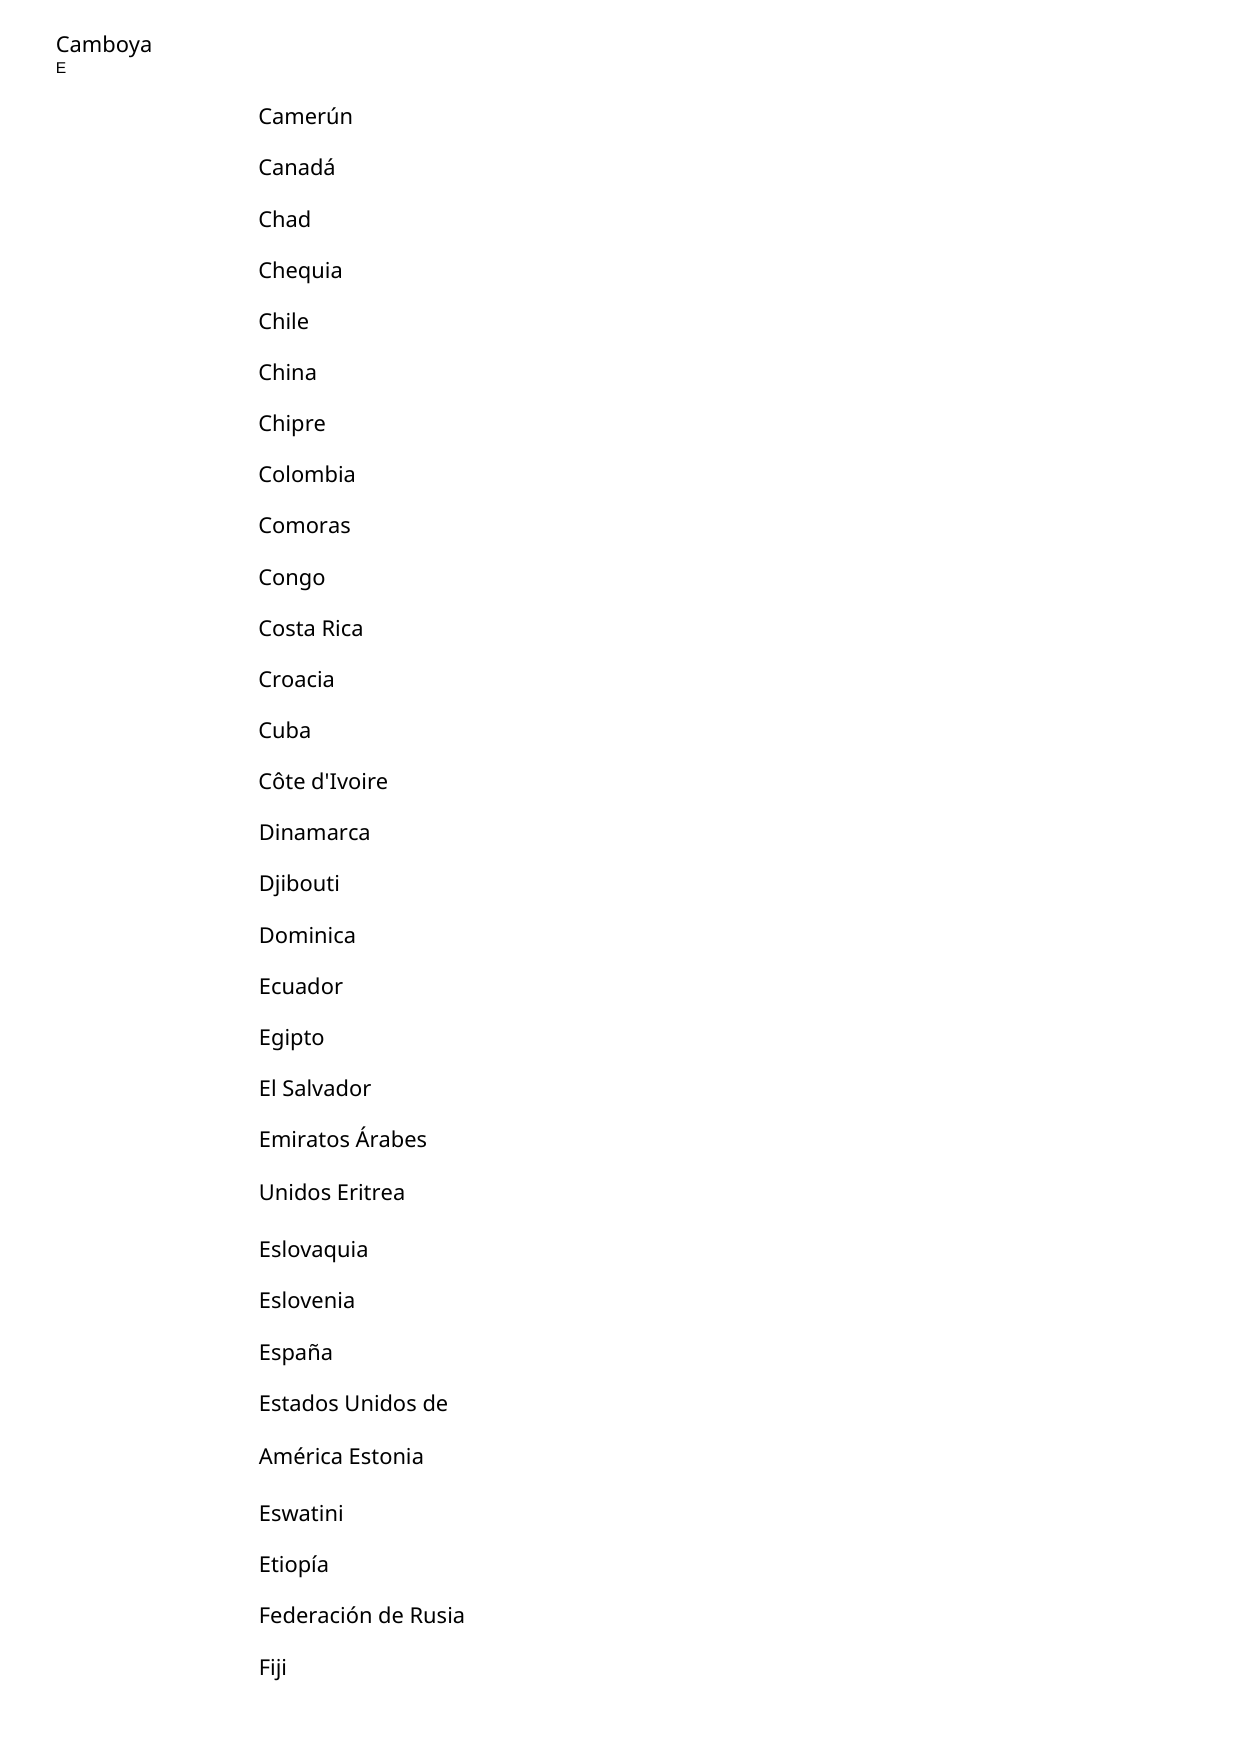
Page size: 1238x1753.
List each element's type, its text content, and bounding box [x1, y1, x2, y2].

text Eslovaquia [259, 1234, 1182, 1264]
text Djibouti [259, 868, 1182, 898]
text Costa Rica [258, 613, 1182, 642]
text Côte d'Ivoire [258, 766, 1182, 796]
text Egipto [259, 1022, 1182, 1052]
text Chad [258, 203, 1182, 233]
text Camerún [258, 101, 1182, 131]
text Comoras [258, 510, 1182, 540]
text Dominica [259, 919, 1182, 949]
text Federación de Rusia [259, 1600, 1182, 1630]
text Cuba [258, 715, 1182, 745]
text Estados Unidos de América Estonia [259, 1388, 536, 1471]
text Etiopía [259, 1549, 1182, 1579]
text Chequia [258, 255, 1182, 284]
text Chipre [258, 408, 1182, 438]
text Canadá [258, 152, 1182, 182]
text Croacia [258, 664, 1182, 694]
text Eslovenia [259, 1286, 1182, 1315]
text España [259, 1337, 1182, 1366]
text Congo [258, 562, 1182, 591]
text El Salvador [259, 1073, 1182, 1103]
text Fiji [259, 1651, 1182, 1681]
text Chile [258, 306, 1182, 336]
text Colombia [258, 459, 1182, 489]
text Dinamarca [259, 817, 1182, 847]
text Ecuador [259, 971, 1182, 1001]
text Eswatini [259, 1498, 1182, 1528]
text E [56, 59, 1182, 77]
text China [258, 357, 1182, 387]
text Emiratos Árabes Unidos Eritrea [259, 1124, 501, 1207]
text Camboya [56, 29, 619, 59]
